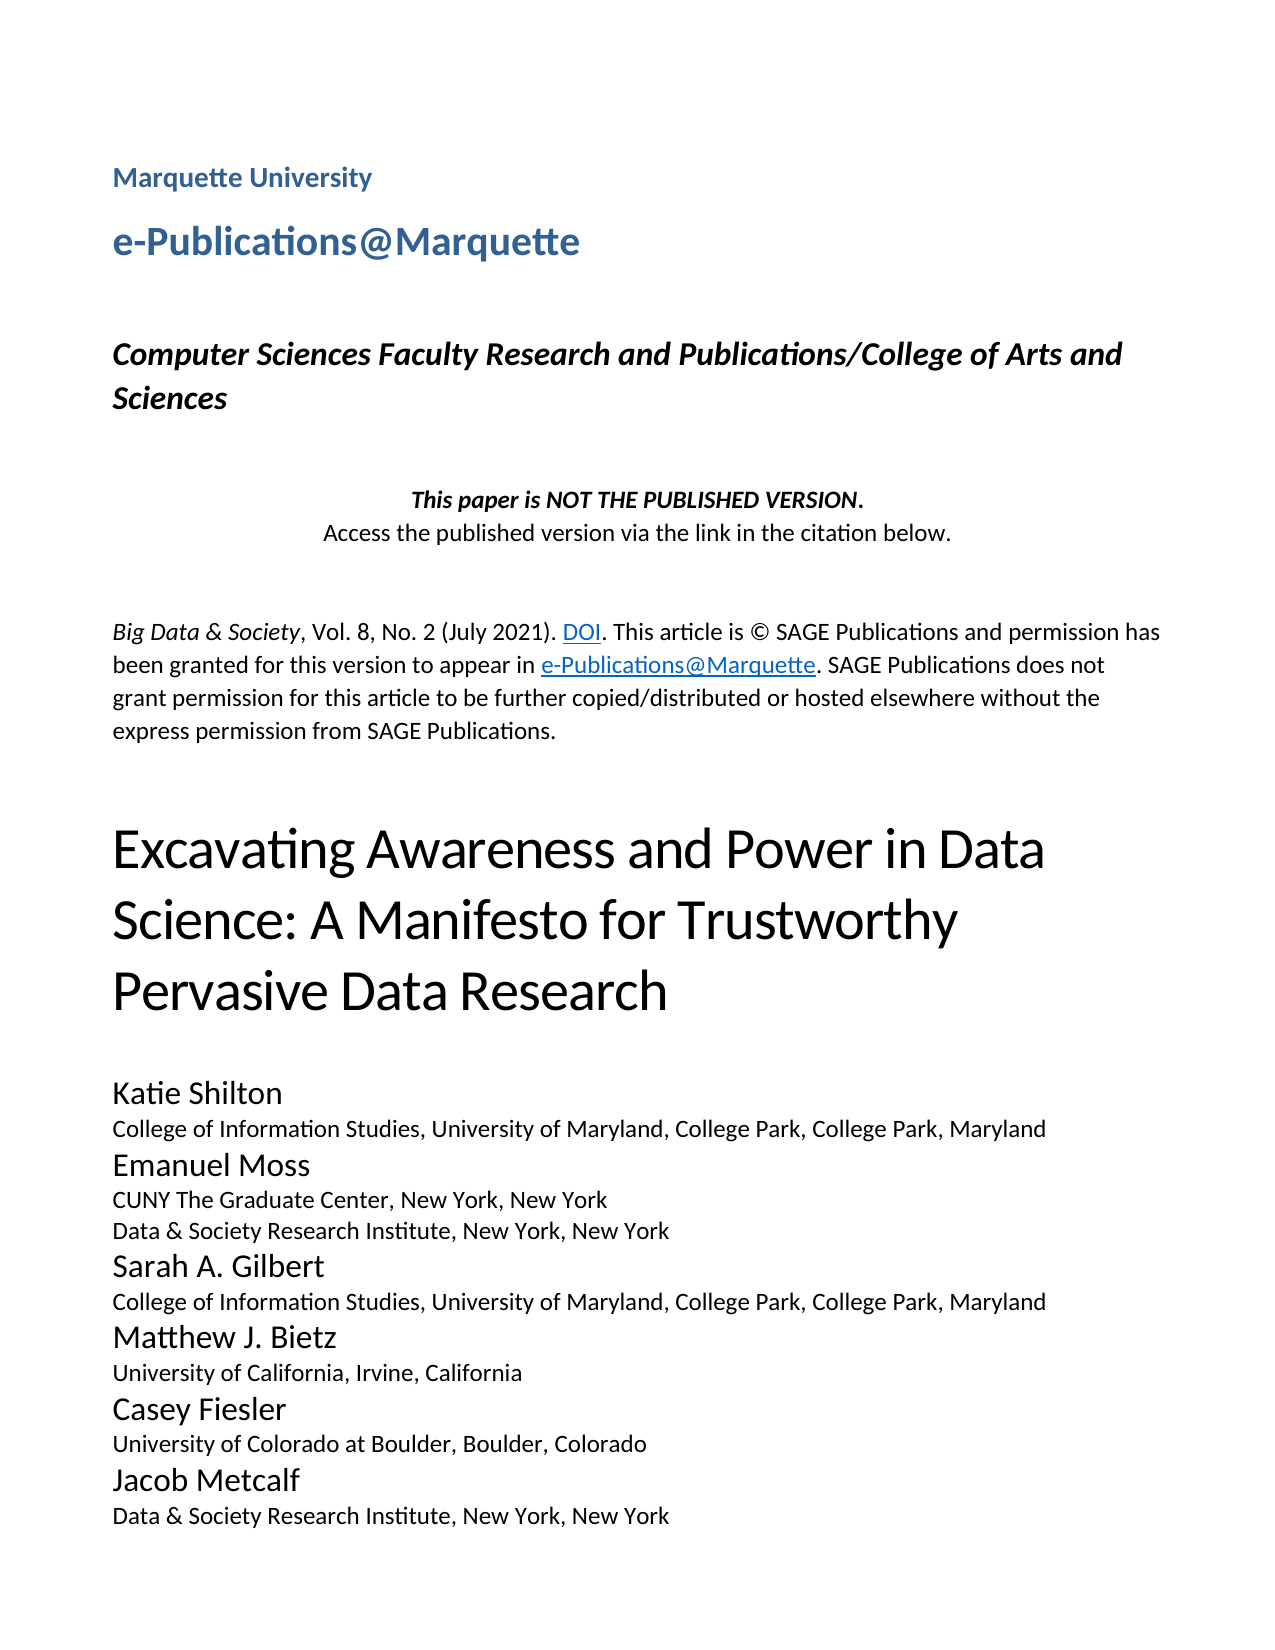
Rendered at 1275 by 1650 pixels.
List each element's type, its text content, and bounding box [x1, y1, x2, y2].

text Data & Society Research Institute, New York, New York [112, 1500, 1162, 1530]
text Katie Shilton [112, 1072, 1162, 1113]
text Matthew J. Bietz [112, 1317, 1162, 1357]
text University of Colorado at Boulder, Boulder, Colorado [112, 1428, 1162, 1459]
text Sarah A. Gilbert [112, 1245, 1162, 1286]
text Emanuel Moss [112, 1143, 1162, 1184]
text Jacob Metcalf [112, 1459, 1162, 1500]
text Marquette University [112, 159, 1162, 195]
text Casey Fiesler [112, 1388, 1162, 1428]
text Big Data & Society, Vol. 8, No. 2 (July 2021). DOI. This article is © SAGE Publications and permission has been granted for this version to appear in e-Publications@Marquette. SAGE Publications does not grant permission for this article to be further copied/distributed or hosted elsewhere without the express permission from SAGE Publications. [112, 616, 1162, 746]
text Computer Sciences Faculty Research and Publications/College of Arts and Sciences [112, 333, 1162, 418]
text Access the published version via the link in the citation below. [112, 517, 1162, 548]
text Data & Society Research Institute, New York, New York [112, 1215, 1162, 1245]
title Excavating Awareness and Power in Data Science: A Manifesto for Trustworthy Pervasive Data Research [112, 812, 1162, 1025]
text CUNY The Graduate Center, New York, New York [112, 1184, 1162, 1215]
text College of Information Studies, University of Maryland, College Park, College Park, Maryland [112, 1113, 1162, 1143]
text This paper is NOT THE PUBLISHED VERSION. [112, 484, 1162, 515]
text University of California, Irvine, California [112, 1357, 1162, 1388]
text e-Publications@Marquette [112, 214, 1162, 265]
text College of Information Studies, University of Maryland, College Park, College Park, Maryland [112, 1286, 1162, 1317]
